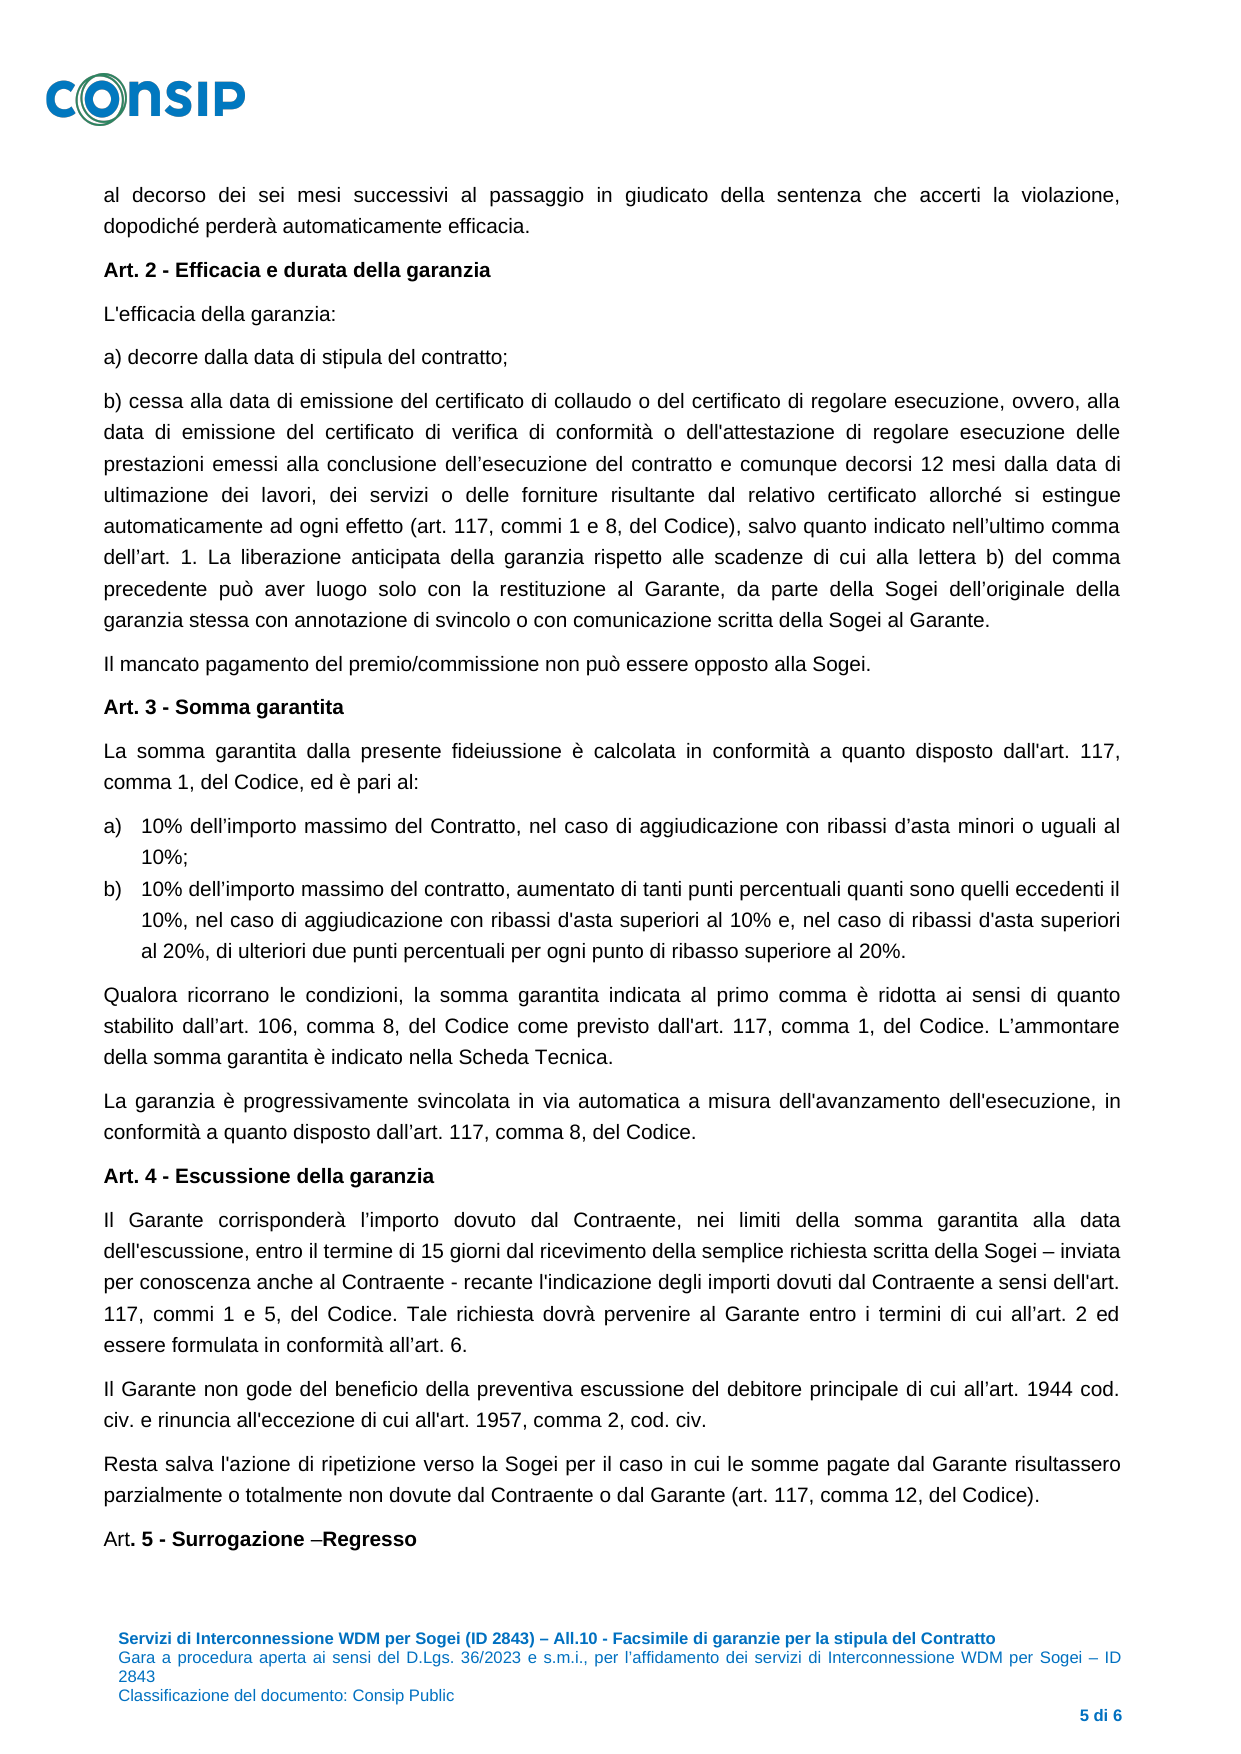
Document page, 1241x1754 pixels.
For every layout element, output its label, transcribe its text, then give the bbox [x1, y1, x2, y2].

text La somma garantita dalla presente fideiussione è calcolata in conformità a quanto disposto dall'art. 117, comma 1, del Codice, ed è pari al: [103, 733, 1122, 796]
text Qualora ricorrano le condizioni, la somma garantita indicata al primo comma è ridotta ai sensi di quanto stabilito dall’art. 106, comma 8, del Codice come previsto dall'art. 117, comma 1, del Codice. L’ammontare della somma garantita è indicato nella Scheda Tecnica. [103, 977, 1122, 1071]
text L'efficacia della garanzia: [103, 296, 1122, 327]
text a) decorre dalla data di stipula del contratto; [103, 340, 1122, 371]
list 10% dell’importo massimo del Contratto, nel caso di aggiudicazione con ribassi d’asta minori o uguali al 10%; [103, 808, 1122, 871]
text Il mancato pagamento del premio/commissione non può essere opposto alla Sogei. [103, 646, 1122, 677]
text Art. 3 - Somma garantita [103, 690, 1122, 721]
text Il Garante corrisponderà l’importo dovuto dal Contraente, nei limiti della somma garantita alla data dell'escussione, entro il termine di 15 giorni dal ricevimento della semplice richiesta scritta della Sogei – inviata per conoscenza anche al Contraente - recante l'indicazione degli importi dovuti dal Contraente a sensi dell'art. 117, commi 1 e 5, del Codice. Tale richiesta dovrà pervenire al Garante entro i termini di cui all’art. 2 ed essere formulata in conformità all’art. 6. [103, 1202, 1122, 1358]
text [103, 177, 1122, 240]
text b) cessa alla data di emissione del certificato di collaudo o del certificato di regolare esecuzione, ovvero, alla data di emissione del certificato di verifica di conformità o dell'attestazione di regolare esecuzione delle prestazioni emessi alla conclusione dell’esecuzione del contratto e comunque decorsi 12 mesi dalla data di ultimazione dei lavori, dei servizi o delle forniture risultante dal relativo certificato allorché si estingue automaticamente ad ogni effetto (art. 117, commi 1 e 8, del Codice), salvo quanto indicato nell’ultimo comma dell’art. 1. La liberazione anticipata della garanzia rispetto alle scadenze di cui alla lettera b) del comma precedente può aver luogo solo con la restituzione al Garante, da parte della Sogei dell’originale della garanzia stessa con annotazione di svincolo o con comunicazione scritta della Sogei al Garante. [103, 383, 1122, 633]
text La garanzia è progressivamente svincolata in via automatica a misura dell'avanzamento dell'esecuzione, in conformità a quanto disposto dall’art. 117, comma 8, del Codice. [103, 1083, 1122, 1146]
picture [46, 73, 245, 126]
text Il Garante non gode del beneficio della preventiva escussione del debitore principale di cui all’art. 1944 cod. civ. e rinuncia all'eccezione di cui all'art. 1957, comma 2, cod. civ. [103, 1371, 1122, 1433]
text Resta salva l'azione di ripetizione verso la Sogei per il caso in cui le somme pagate dal Garante risultassero parzialmente o totalmente non dovute dal Contraente o dal Garante (art. 117, comma 12, del Codice). [103, 1446, 1122, 1508]
text Art. 5 - Surrogazione –Regresso [103, 1521, 1122, 1552]
text Art. 2 - Efficacia e durata della garanzia [103, 252, 1122, 283]
text Art. 4 - Escussione della garanzia [103, 1158, 1122, 1190]
list 10% dell’importo massimo del contratto, aumentato di tanti punti percentuali quanti sono quelli eccedenti il 10%, nel caso di aggiudicazione con ribassi d'asta superiori al 10% e, nel caso di ribassi d'asta superiori al 20%, di ulteriori due punti percentuali per ogni punto di ribasso superiore al 20%. [103, 871, 1122, 965]
